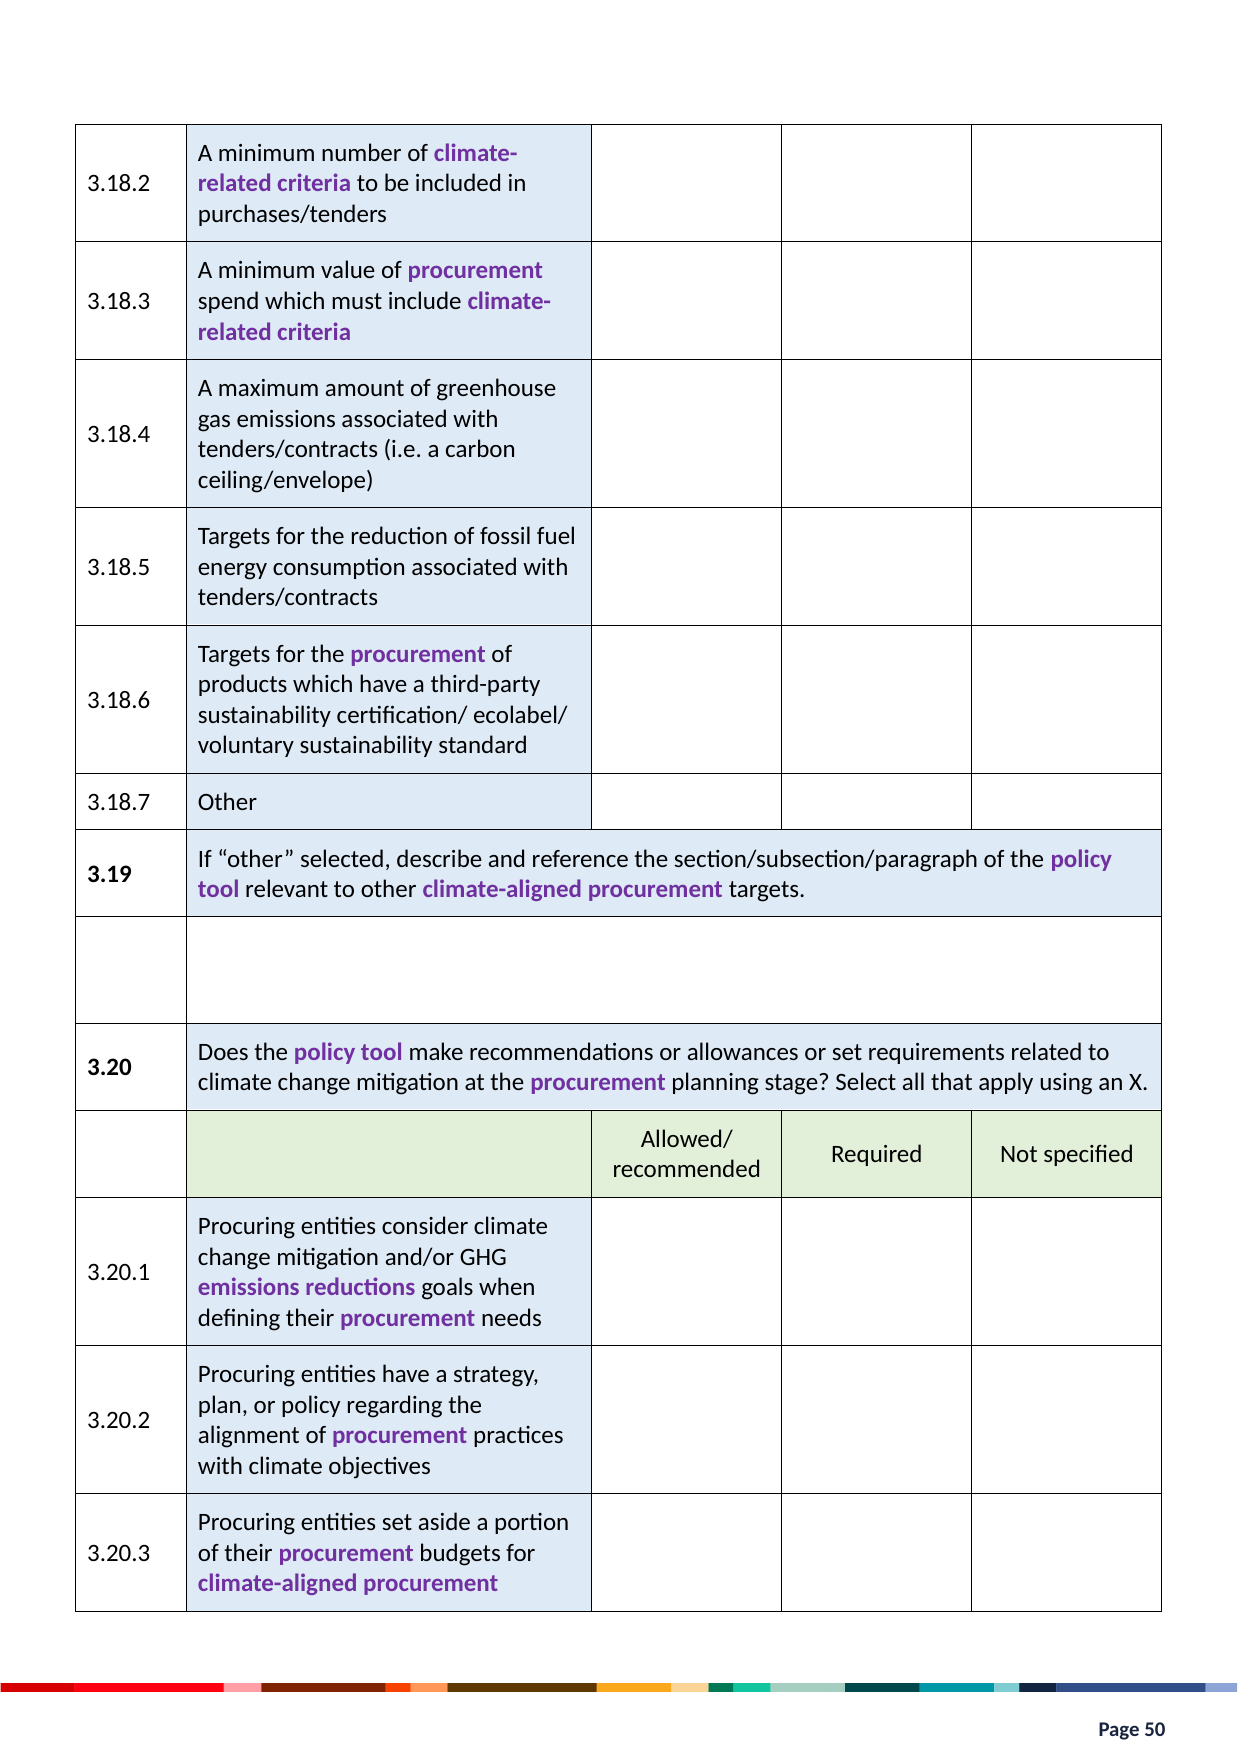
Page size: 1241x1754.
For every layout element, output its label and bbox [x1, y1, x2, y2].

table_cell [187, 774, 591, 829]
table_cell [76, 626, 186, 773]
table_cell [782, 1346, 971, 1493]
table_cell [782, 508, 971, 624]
picture [0, 1683, 1236, 1692]
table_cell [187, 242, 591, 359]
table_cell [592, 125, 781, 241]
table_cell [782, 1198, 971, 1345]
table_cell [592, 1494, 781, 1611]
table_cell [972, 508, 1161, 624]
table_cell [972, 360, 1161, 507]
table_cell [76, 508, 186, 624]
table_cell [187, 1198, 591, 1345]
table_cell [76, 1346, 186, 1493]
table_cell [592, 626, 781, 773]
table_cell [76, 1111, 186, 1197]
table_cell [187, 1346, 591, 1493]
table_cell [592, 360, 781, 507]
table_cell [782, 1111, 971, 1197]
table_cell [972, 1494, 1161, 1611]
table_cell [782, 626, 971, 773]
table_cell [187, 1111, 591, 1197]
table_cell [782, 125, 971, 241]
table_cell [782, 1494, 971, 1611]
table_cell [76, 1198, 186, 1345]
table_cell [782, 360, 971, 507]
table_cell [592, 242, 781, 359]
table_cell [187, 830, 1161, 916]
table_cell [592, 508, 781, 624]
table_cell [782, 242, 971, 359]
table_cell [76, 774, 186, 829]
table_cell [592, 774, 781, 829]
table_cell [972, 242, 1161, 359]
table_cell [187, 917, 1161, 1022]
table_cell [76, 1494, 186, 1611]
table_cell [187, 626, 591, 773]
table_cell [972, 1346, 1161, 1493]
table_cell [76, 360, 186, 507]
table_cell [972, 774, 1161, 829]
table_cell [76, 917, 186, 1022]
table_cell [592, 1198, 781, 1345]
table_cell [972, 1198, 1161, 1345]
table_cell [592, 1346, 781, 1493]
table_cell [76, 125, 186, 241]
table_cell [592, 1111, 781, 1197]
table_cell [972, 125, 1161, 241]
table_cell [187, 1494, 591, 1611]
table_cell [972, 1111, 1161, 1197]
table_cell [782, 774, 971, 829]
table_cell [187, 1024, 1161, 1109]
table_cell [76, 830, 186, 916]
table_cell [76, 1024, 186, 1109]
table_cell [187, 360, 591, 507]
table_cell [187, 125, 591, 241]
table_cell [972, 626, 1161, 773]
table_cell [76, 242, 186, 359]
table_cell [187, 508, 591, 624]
